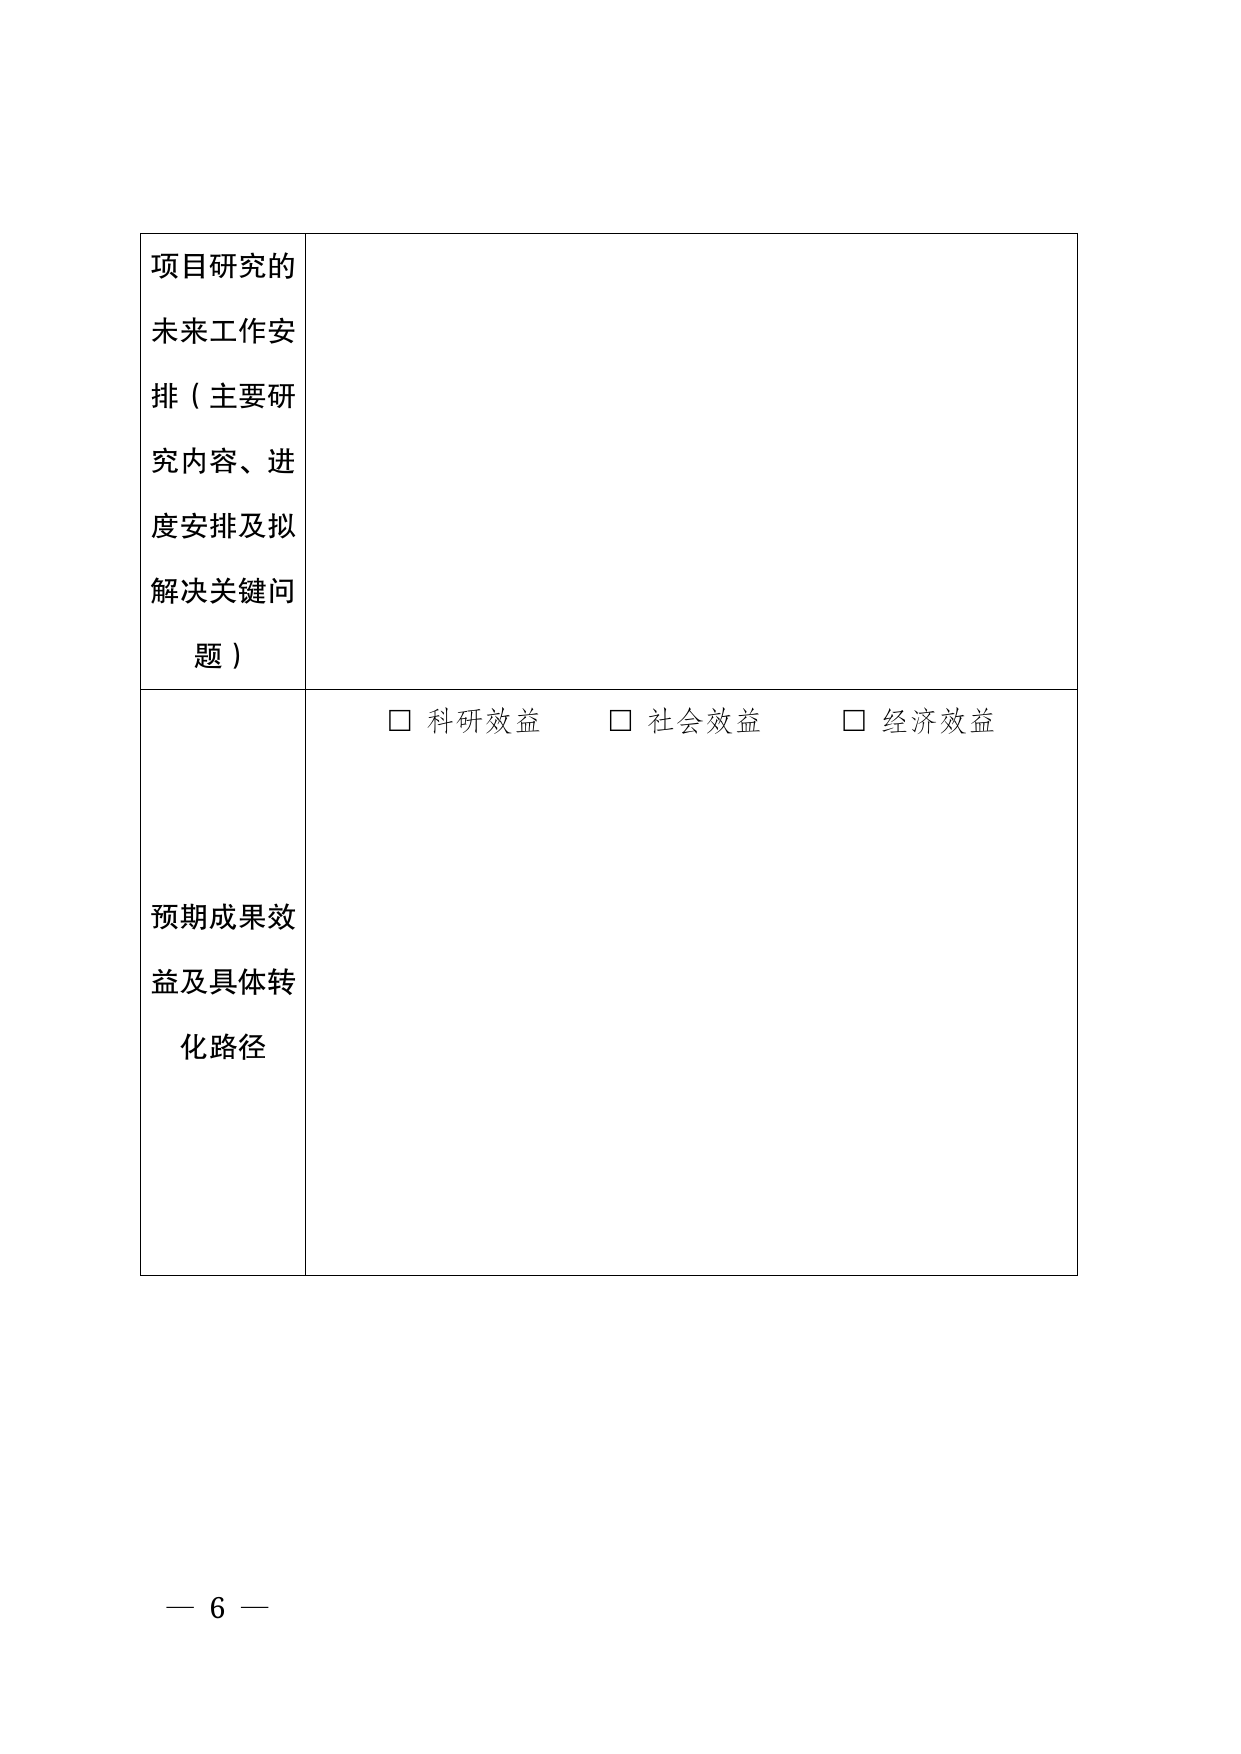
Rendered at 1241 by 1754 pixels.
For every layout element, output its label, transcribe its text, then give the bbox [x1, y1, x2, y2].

table_cell 项目研究的未来工作安排（主要研究内容、进度安排及拟解决关键问题） [141, 234, 305, 689]
table_cell [306, 234, 1077, 689]
table_cell 科研效益 社会效益 经济效益 [306, 690, 1077, 1275]
table_cell 预期成果效益及具体转化路径 [141, 690, 305, 1275]
